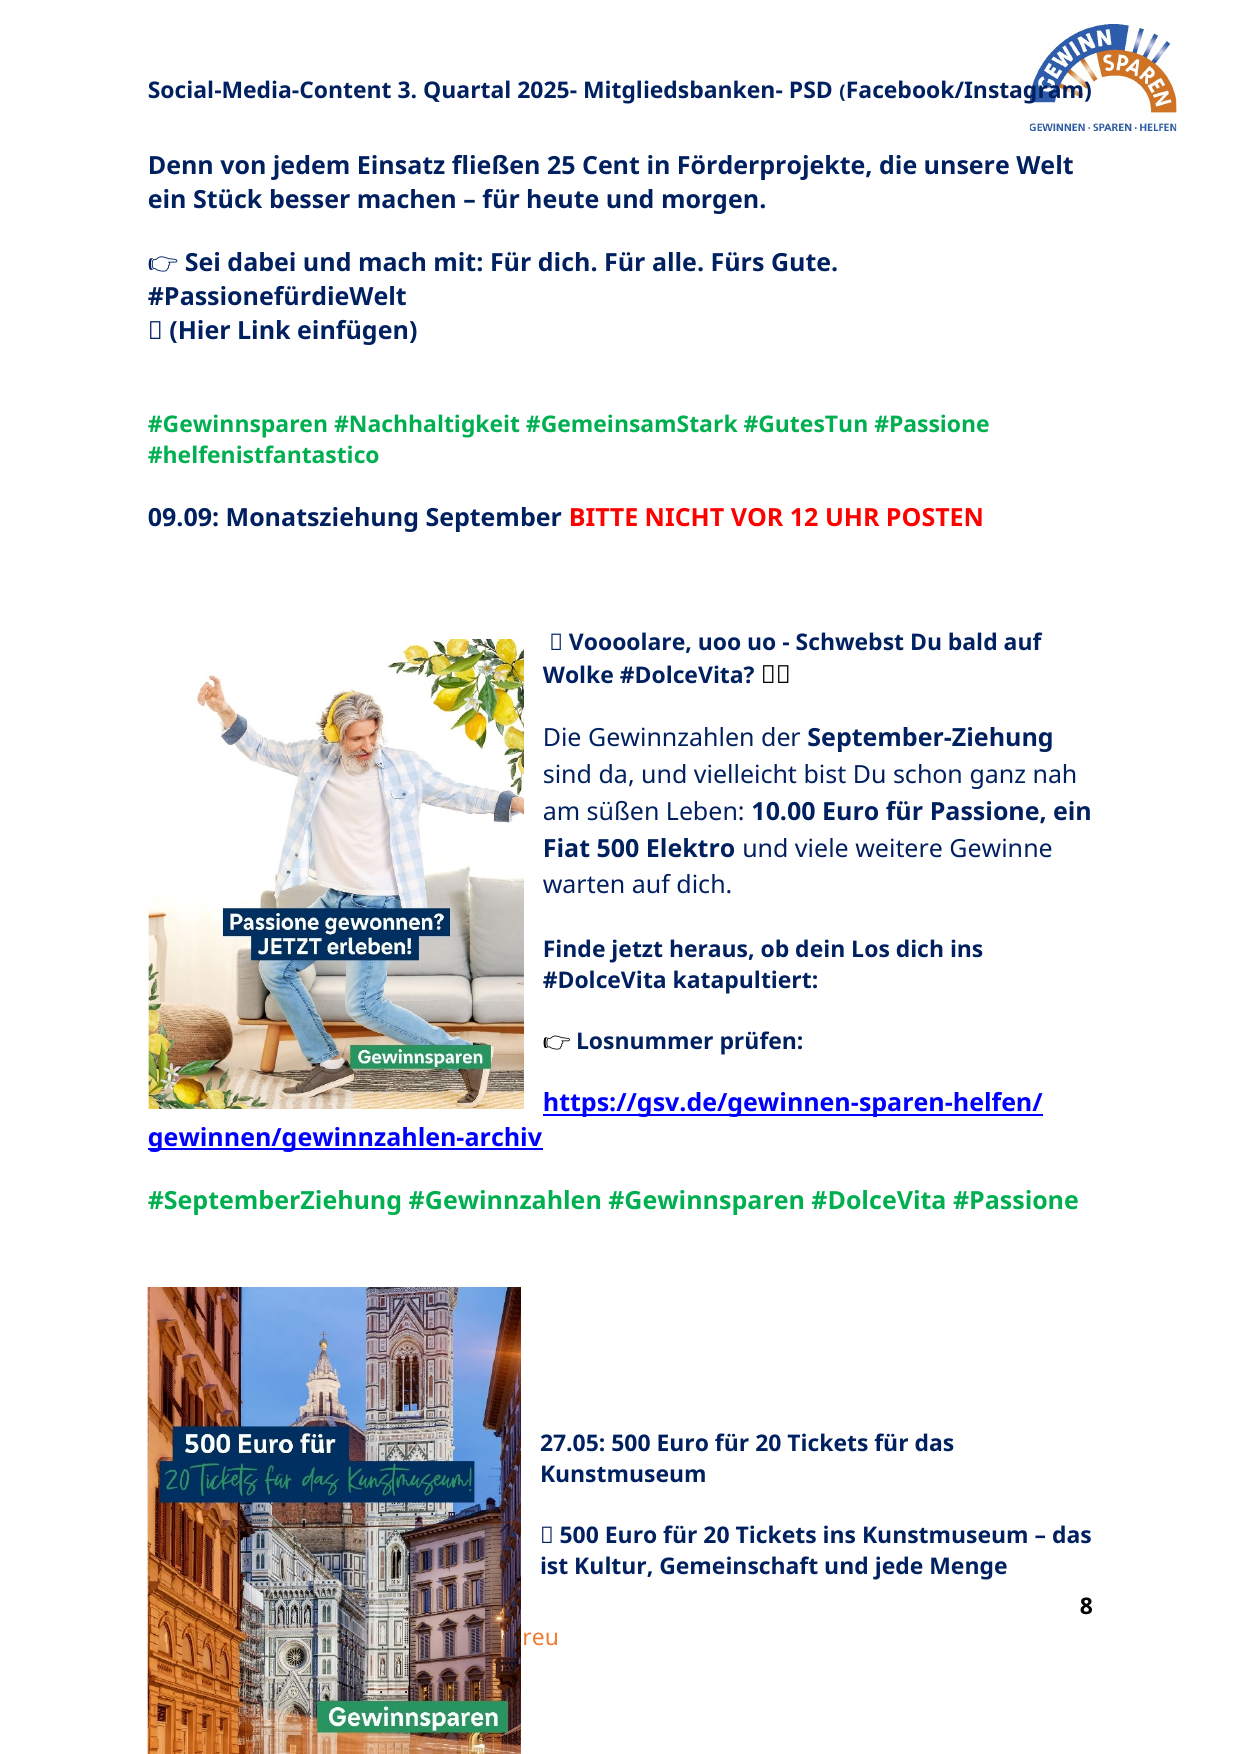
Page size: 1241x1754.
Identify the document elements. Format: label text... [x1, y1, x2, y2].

text #Gewinnsparen #Nachhaltigkeit #GemeinsamStark #GutesTun #Passione #helfenistfantastico [148, 376, 1093, 470]
text Finde jetzt heraus, ob dein Los dich ins #DolceVita katapultiert: [524, 933, 1093, 996]
text https://gsv.de/gewinnen-sparen-helfen/gewinnen/gewinnzahlen-archiv [148, 1085, 1093, 1153]
text #SeptemberZiehung #Gewinnzahlen #Gewinnsparen #DolceVita #Passione [148, 1182, 1093, 1216]
text 09.09: Monatsziehung September BITTE NICHT VOR 12 UHR POSTEN [148, 499, 1093, 533]
text 👉 Sei dabei und mach mit: Für dich. Für alle. Fürs Gute. #PassionefürdieWelt 🔗 (Hier Link einfügen) [148, 245, 1093, 347]
text 🎶 Voooolare, uoo uo - Schwebst Du bald auf Wolke #DolceVita? 🍋✨ [148, 626, 1093, 691]
picture [148, 639, 524, 1109]
text 👉 Losnummer prüfen: [524, 1025, 1093, 1056]
text Denn von jedem Einsatz fließen 25 Cent in Förderprojekte, die unsere Welt ein Stück besser machen – für heute und morgen. [148, 148, 1093, 216]
picture [147, 1287, 521, 1754]
picture [1029, 24, 1177, 131]
text 27.05: 500 Euro für 20 Tickets für das Kunstmuseum [521, 1427, 1093, 1489]
text Die Gewinnzahlen der September-Ziehung sind da, und vielleicht bist Du schon ganz nah am süßen Leben: 10.00 Euro für Passione, ein Fiat 500 Elektro und viele weitere Gewinne warten auf dich. [524, 720, 1093, 901]
